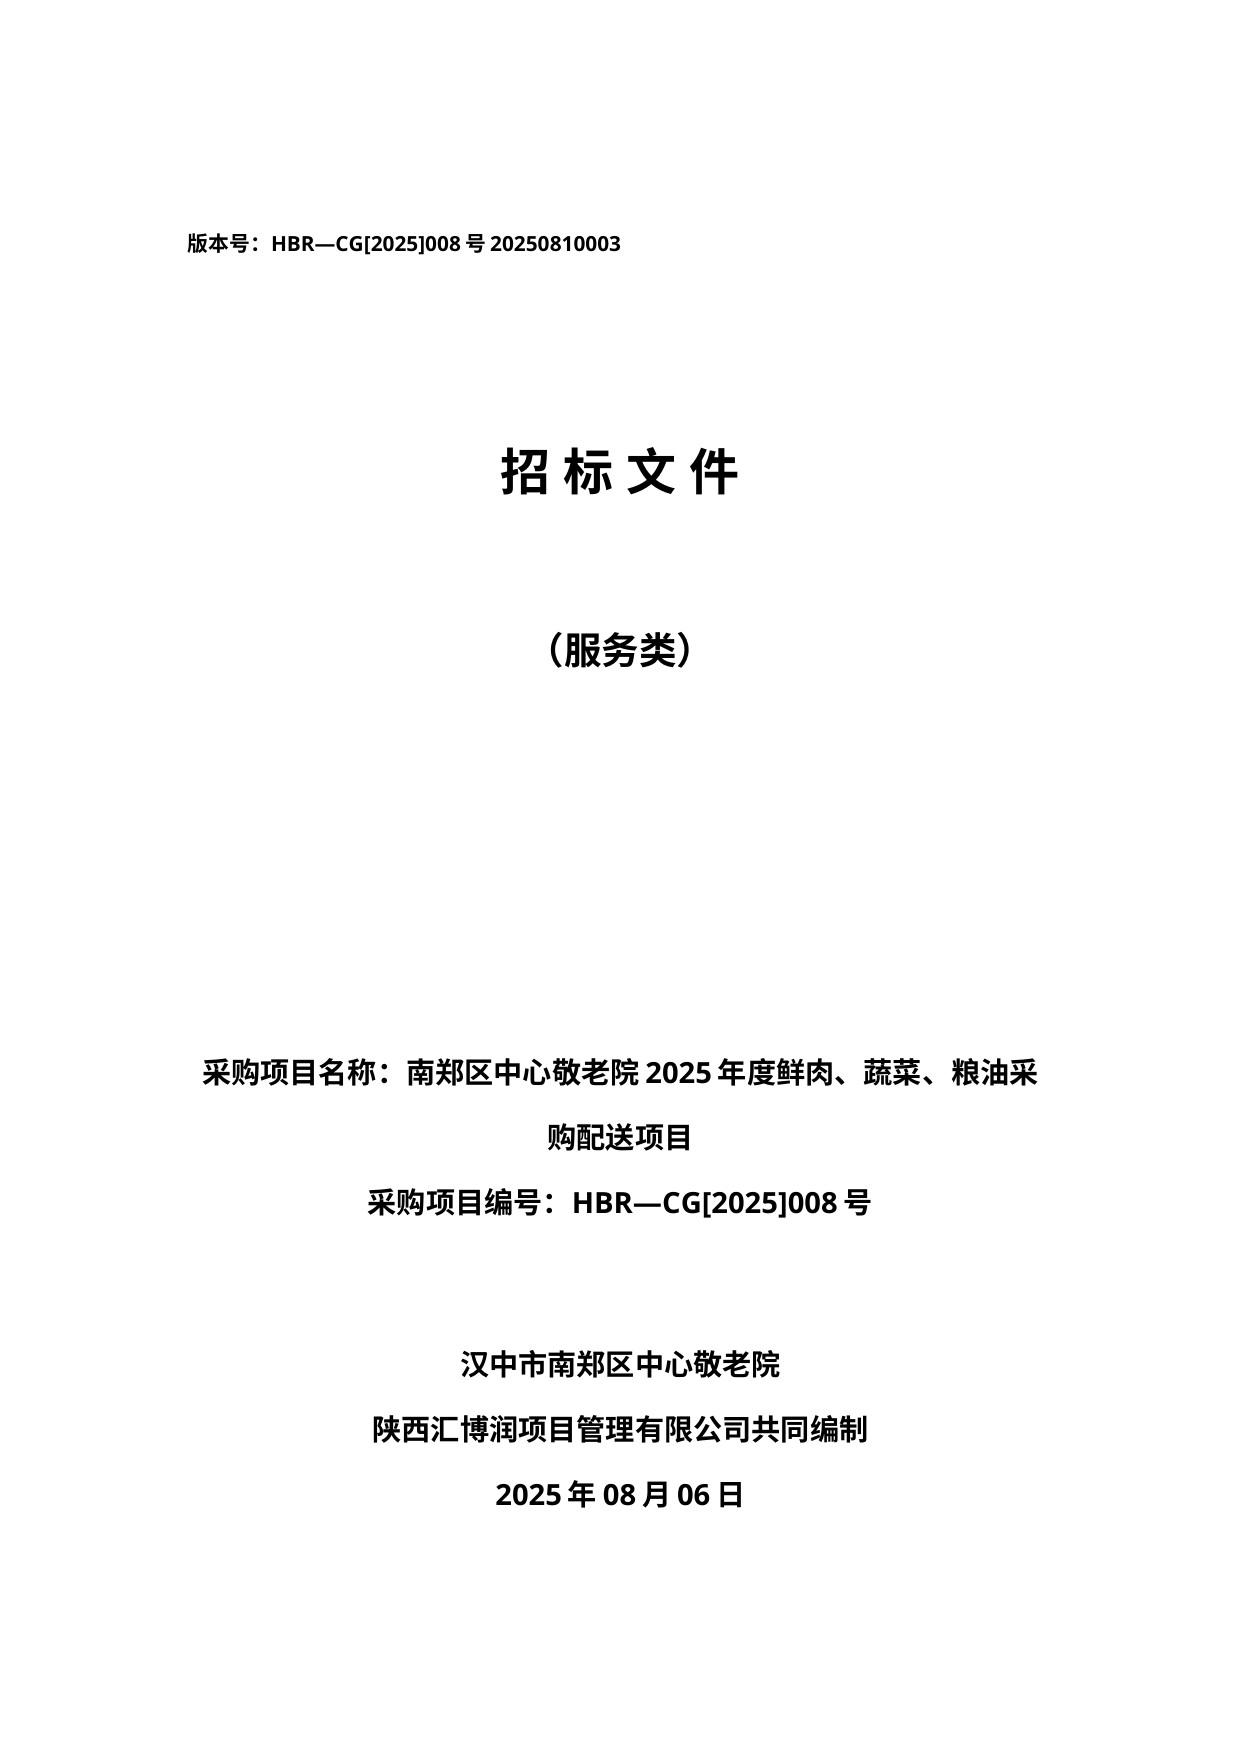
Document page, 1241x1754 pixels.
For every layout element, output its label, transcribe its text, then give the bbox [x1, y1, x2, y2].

text 汉中市南郑区中心敬老院 [187, 1332, 1053, 1397]
text 陕西汇博润项目管理有限公司共同编制 [187, 1397, 1053, 1462]
text 采购项目名称：南郑区中心敬老院2025年度鲜肉、蔬菜、粮油采购配送项目 [187, 1039, 1053, 1169]
text 招 标 文 件 [187, 422, 1053, 617]
text 版本号：HBR—CG[2025]008号20250810003 [187, 227, 1053, 422]
text 采购项目编号：HBR—CG[2025]008号 [187, 1169, 1053, 1332]
text （服务类） [187, 617, 1053, 1039]
text 2025年08月06日 [187, 1462, 1053, 1527]
